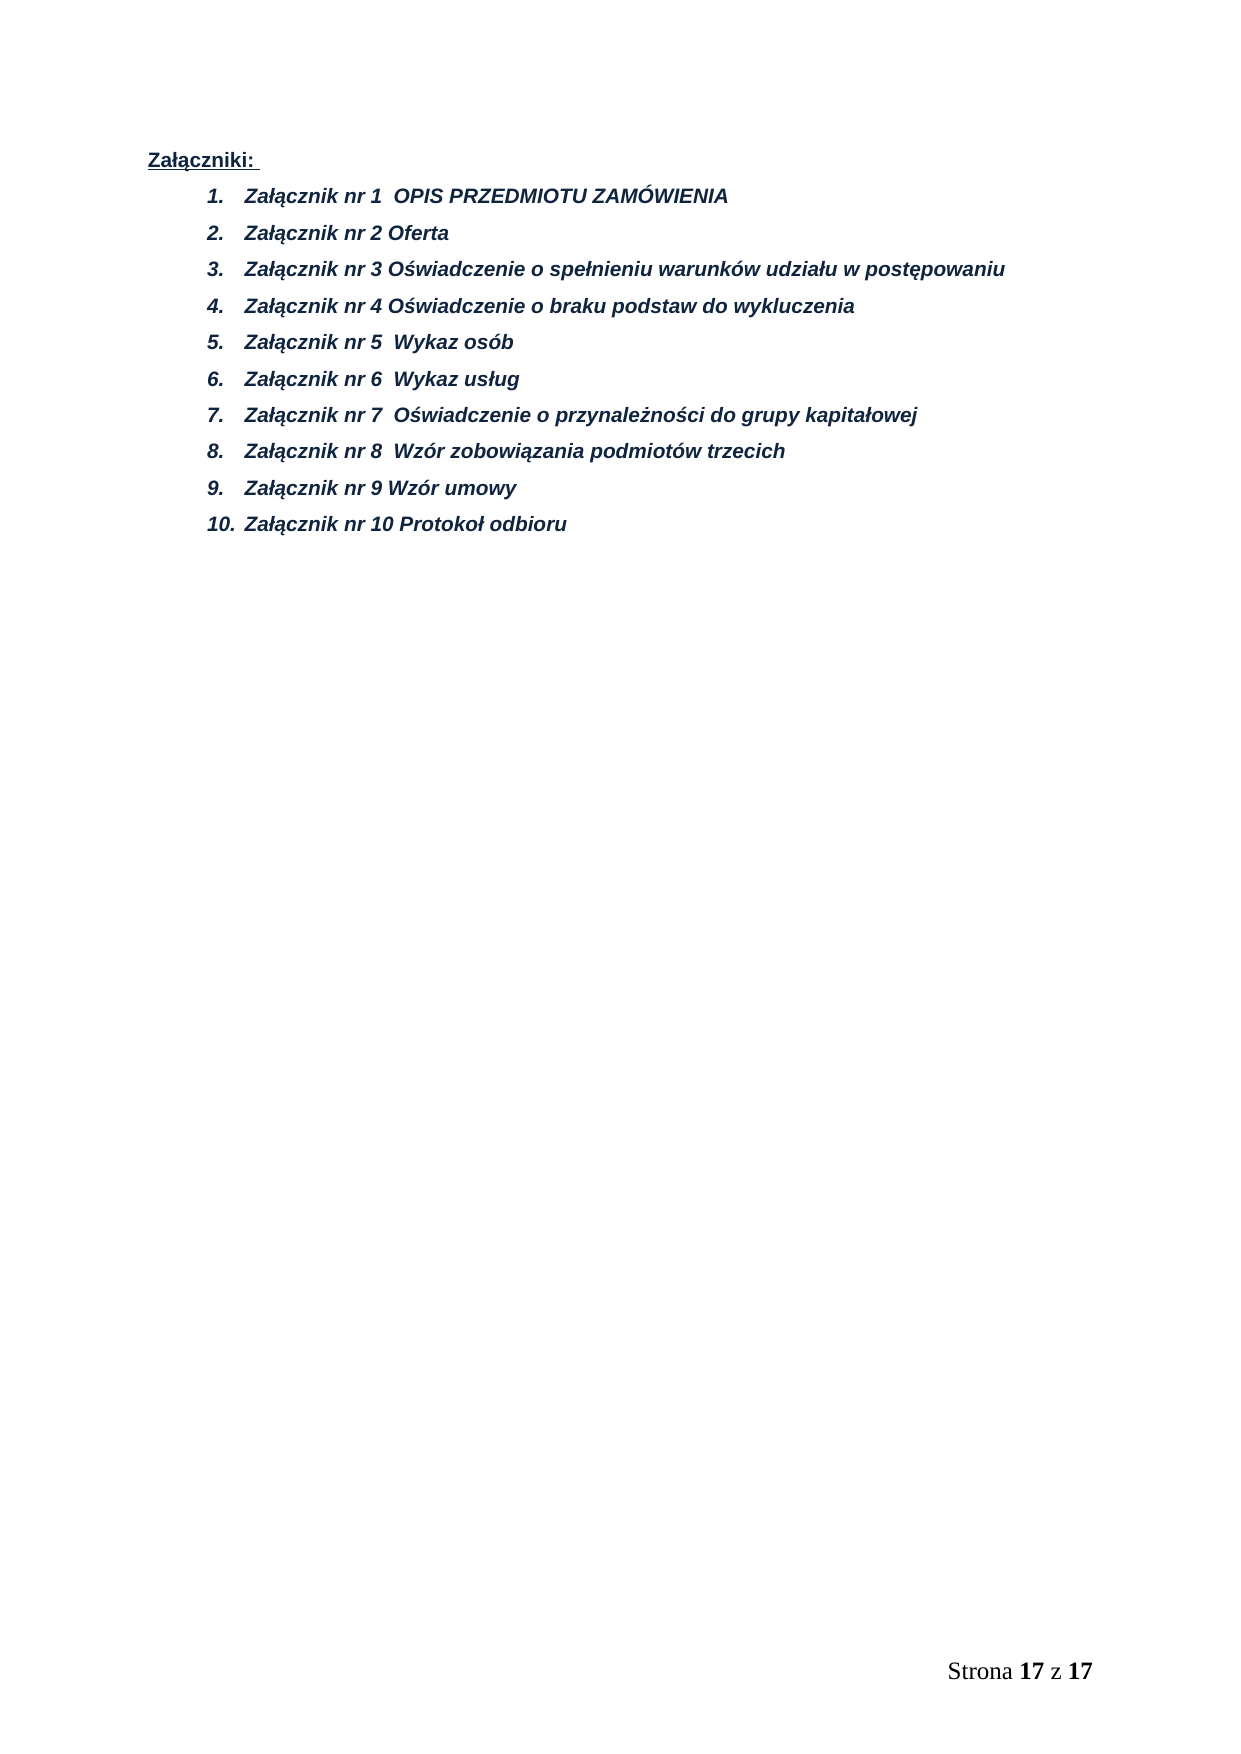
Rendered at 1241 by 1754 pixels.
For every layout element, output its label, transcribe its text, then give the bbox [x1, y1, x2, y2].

list Załącznik nr 2 Oferta [207, 221, 1093, 244]
list Załącznik nr 7 Oświadczenie o przynależności do grupy kapitałowej [207, 403, 1093, 427]
text Załączniki: [148, 148, 1093, 172]
list Załącznik nr 6 Wykaz usług [207, 366, 1093, 390]
list Załącznik nr 8 Wzór zobowiązania podmiotów trzecich [207, 439, 1093, 463]
list Załącznik nr 4 Oświadczenie o braku podstaw do wykluczenia [207, 293, 1093, 317]
list Załącznik nr 1 OPIS PRZEDMIOTU ZAMÓWIENIA [207, 184, 1093, 208]
list Załącznik nr 5 Wykaz osób [207, 330, 1093, 354]
list Załącznik nr 10 Protokoł odbioru [207, 512, 1093, 536]
list Załącznik nr 9 Wzór umowy [207, 476, 1093, 500]
list Załącznik nr 3 Oświadczenie o spełnieniu warunków udziału w postępowaniu [207, 257, 1093, 281]
